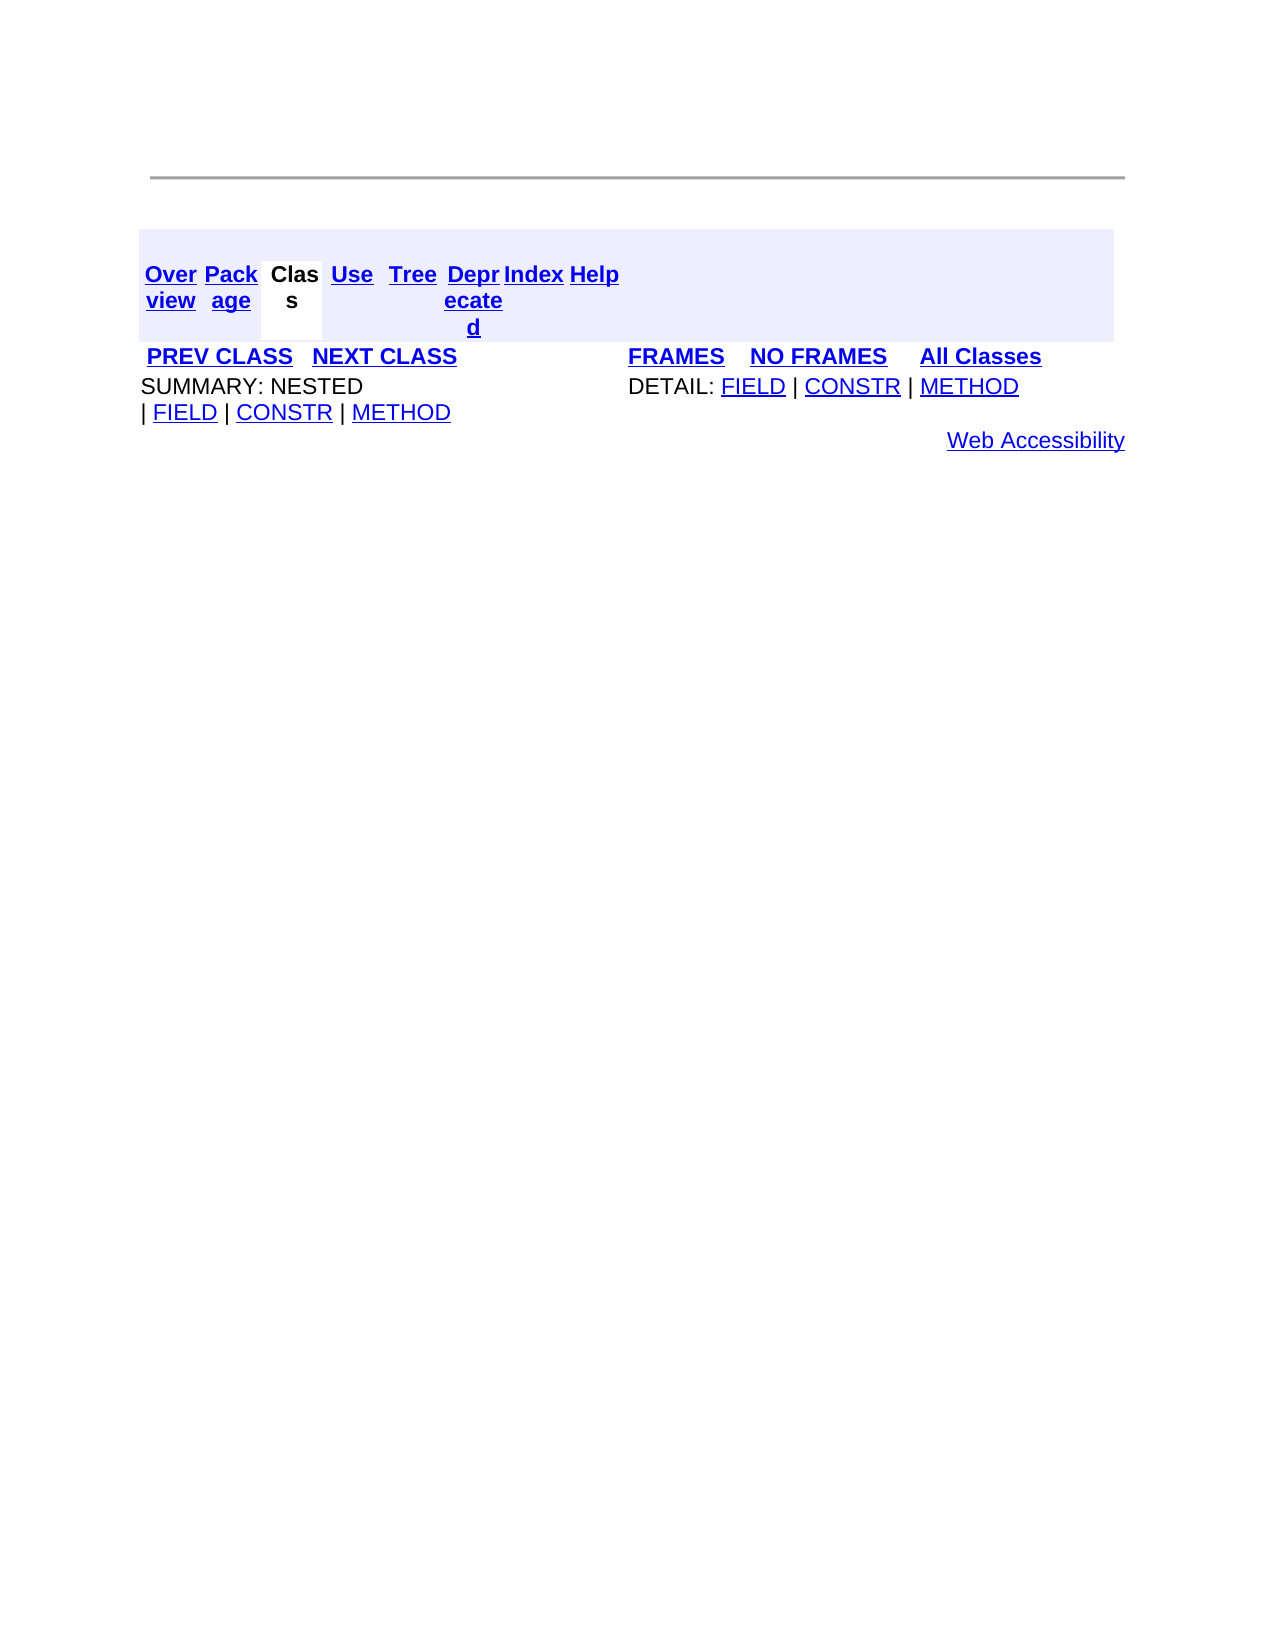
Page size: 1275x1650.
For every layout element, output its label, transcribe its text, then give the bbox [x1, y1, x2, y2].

text Web Accessibility [150, 427, 1125, 453]
table_header [139, 229, 1114, 342]
table_cell DETAIL: FIELD | CONSTR | METHOD [626, 371, 1114, 427]
table_cell FRAMES NO FRAMES All Classes [626, 342, 1114, 371]
table_cell PREV CLASS NEXT CLASS [139, 342, 626, 371]
table_cell SUMMARY: NESTED | FIELD | CONSTR | METHOD [139, 371, 626, 427]
